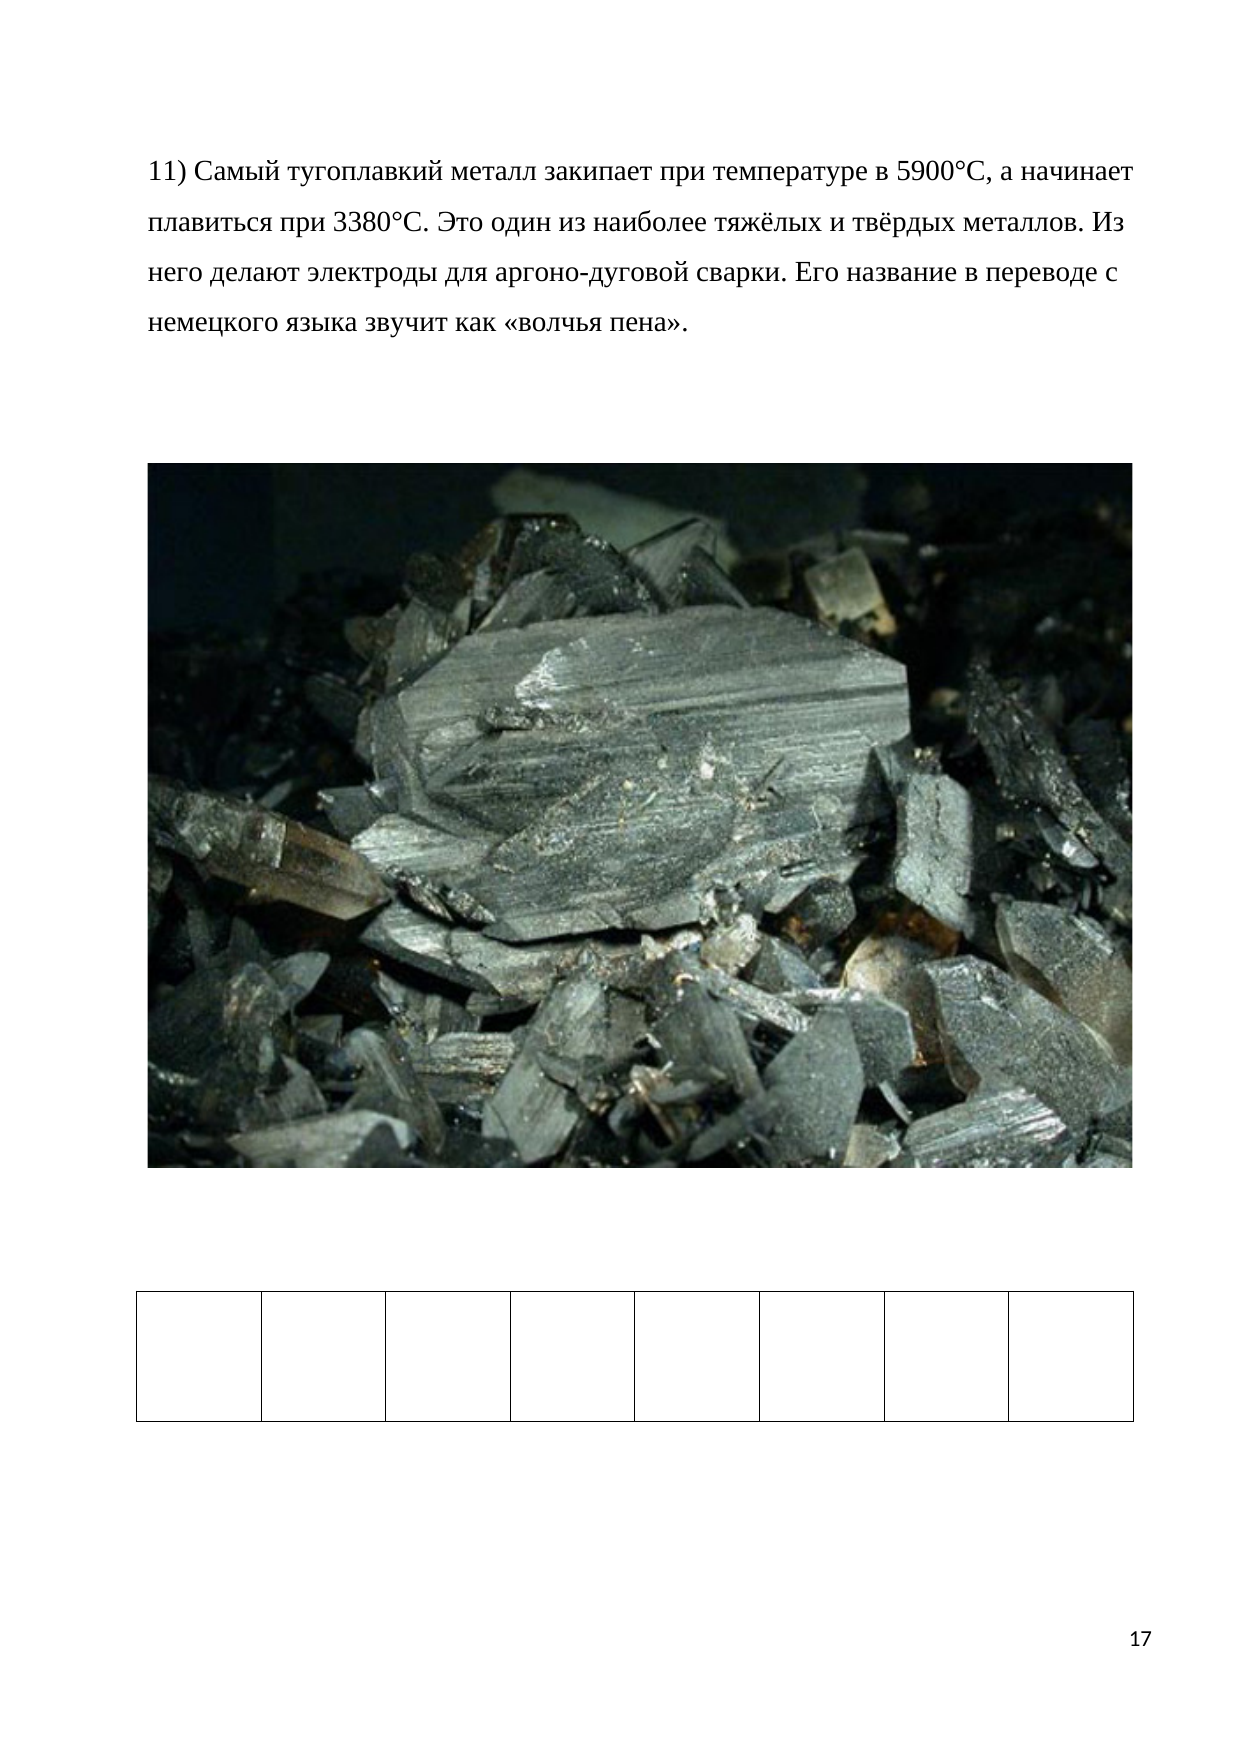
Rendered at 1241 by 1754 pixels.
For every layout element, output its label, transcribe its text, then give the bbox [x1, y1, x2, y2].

table_header [635, 1292, 759, 1421]
picture [147, 463, 1133, 1168]
table_header [885, 1292, 1008, 1421]
table_header [760, 1292, 884, 1421]
table_header [137, 1292, 261, 1421]
table_header [511, 1292, 634, 1421]
table_header [1009, 1292, 1133, 1421]
text 11) Самый тугоплавкий металл закипает при температуре в 5900°С, а начинает плавиться при 3380°С. Это один из наиболее тяжёлых и твёрдых металлов. Из него делают электроды для аргоно-дуговой сварки. Его название в переводе с немецкого языка звучит как «волчья пена». [148, 153, 1152, 338]
table_header [386, 1292, 510, 1421]
table_header [262, 1292, 385, 1421]
